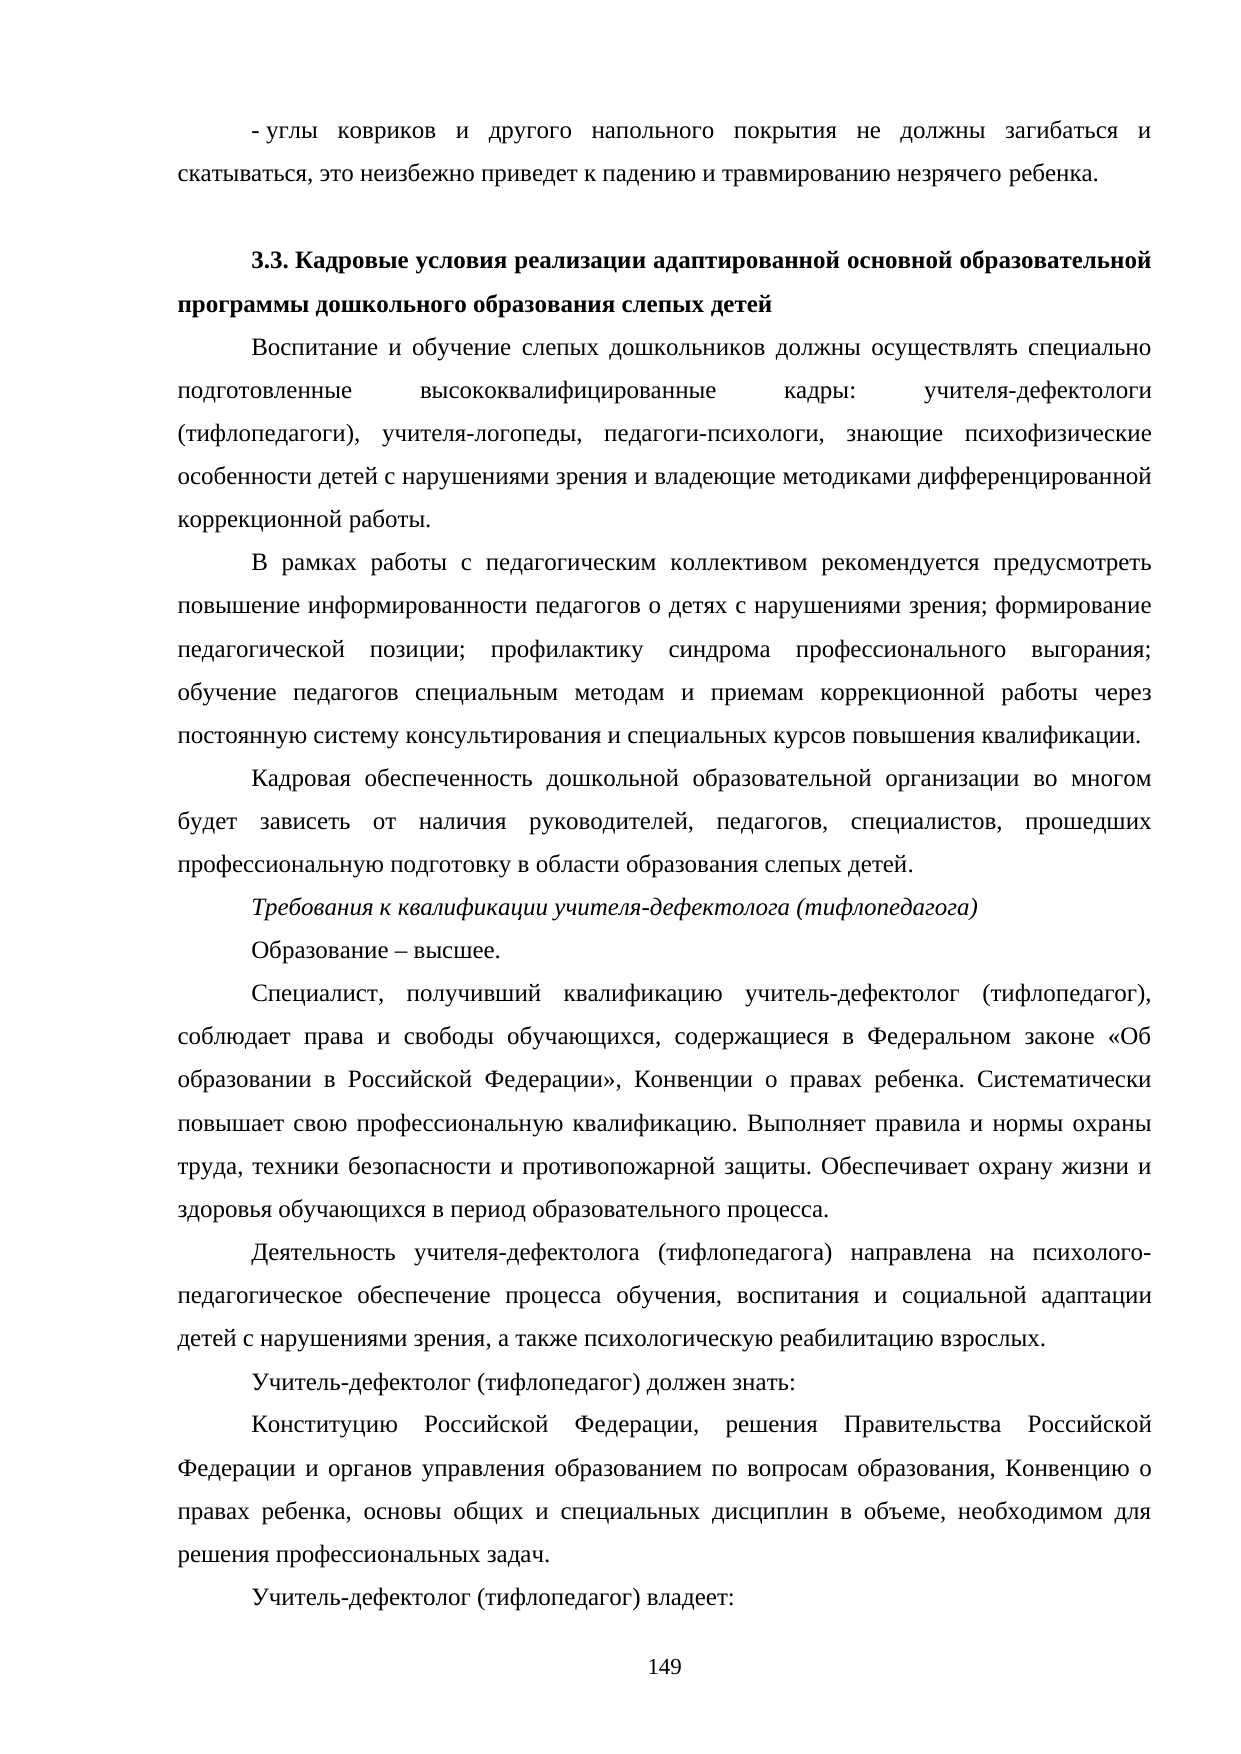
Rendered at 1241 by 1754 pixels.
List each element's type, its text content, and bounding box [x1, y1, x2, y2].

text Конституцию Российской Федерации, решения Правительства Российской Федерации и органов управления образованием по вопросам образования, Конвенцию о правах ребенка, основы общих и специальных дисциплин в объеме, необходимом для решения профессиональных задач. [177, 1409, 1152, 1568]
subtitle Кадровые условия реализации адаптированной основной образовательной программы дошкольного образования слепых детей [177, 246, 1152, 317]
text Учитель-дефектолог (тифлопедагог) владеет: [251, 1582, 1176, 1611]
list углы ковриков и другого напольного покрытия не должны загибаться и скатываться, это неизбежно приведет к падению и травмированию незрячего ребенка. [177, 115, 1152, 187]
text Образование – высшее. [251, 935, 1176, 964]
text Специалист, получивший квалификацию учитель-дефектолог (тифлопедагог), соблюдает права и свободы обучающихся, содержащиеся в Федеральном законе «Об образовании в Российской Федерации», Конвенции о правах ребенка. Систематически повышает свою профессиональную квалификацию. Выполняет правила и нормы охраны труда, техники безопасности и противопожарной защиты. Обеспечивает охрану жизни и здоровья обучающихся в период образовательного процесса. [177, 978, 1152, 1223]
text Деятельность учителя-дефектолога (тифлопедагога) направлена на психолого- педагогическое обеспечение процесса обучения, воспитания и социальной адаптации детей с нарушениями зрения, а также психологическую реабилитацию взрослых. [177, 1237, 1152, 1352]
text В рамках работы с педагогическим коллективом рекомендуется предусмотреть повышение информированности педагогов о детях с нарушениями зрения; формирование педагогической позиции; профилактику синдрома профессионального выгорания; обучение педагогов специальным методам и приемам коррекционной работы через постоянную систему консультирования и специальных курсов повышения квалификации. [177, 547, 1152, 749]
text Требования к квалификации учителя-дефектолога (тифлопедагога) [251, 892, 1176, 921]
text Воспитание и обучение слепых дошкольников должны осуществлять специально подготовленные высококвалифицированные кадры: учителя-дефектологи (тифлопедагоги), учителя-логопеды, педагоги-психологи, знающие психофизические особенности детей с нарушениями зрения и владеющие методиками дифференцированной коррекционной работы. [177, 332, 1152, 533]
text Кадровая обеспеченность дошкольной образовательной организации во многом будет зависеть от наличия руководителей, педагогов, специалистов, прошедших профессиональную подготовку в области образования слепых детей. [177, 763, 1152, 878]
text Учитель-дефектолог (тифлопедагог) должен знать: [251, 1367, 1176, 1395]
